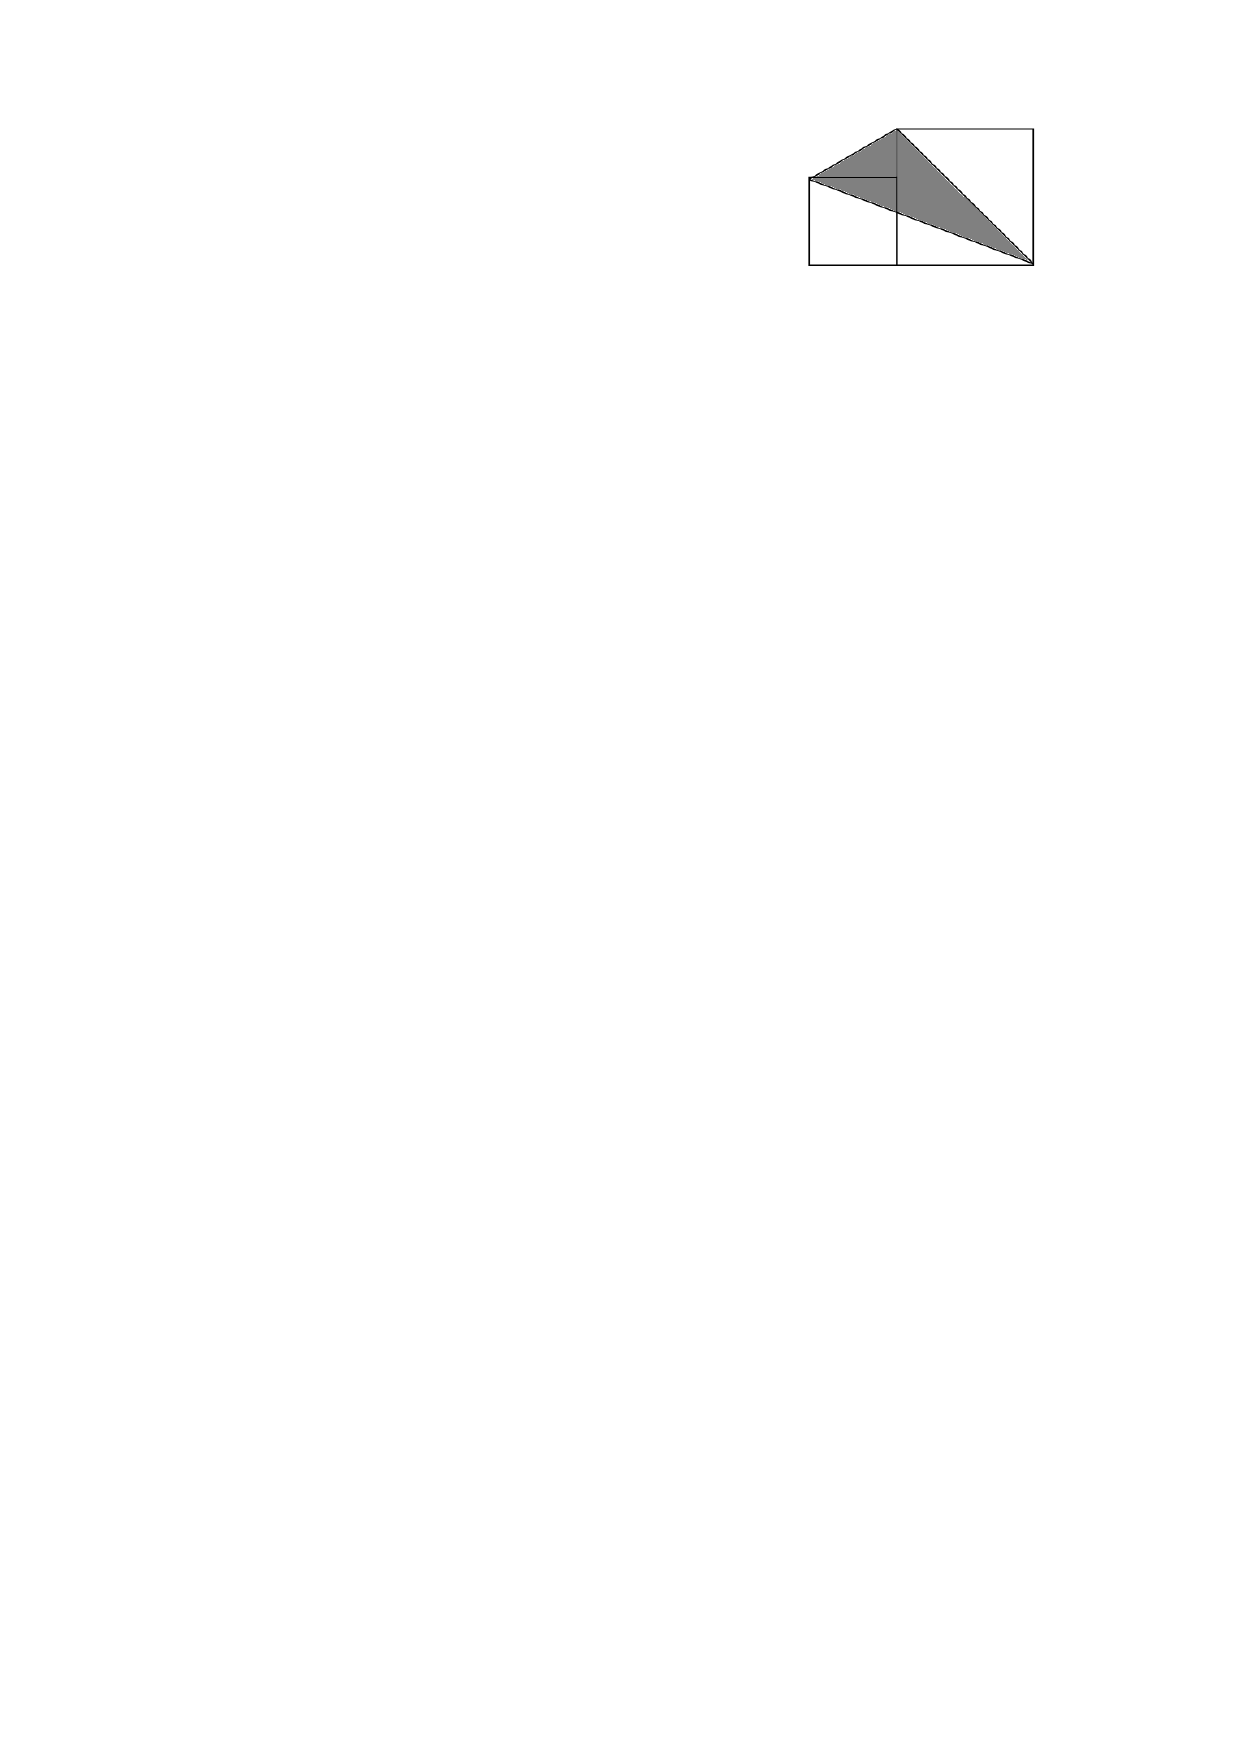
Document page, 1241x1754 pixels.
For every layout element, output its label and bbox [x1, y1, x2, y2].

picture [798, 126, 1046, 269]
